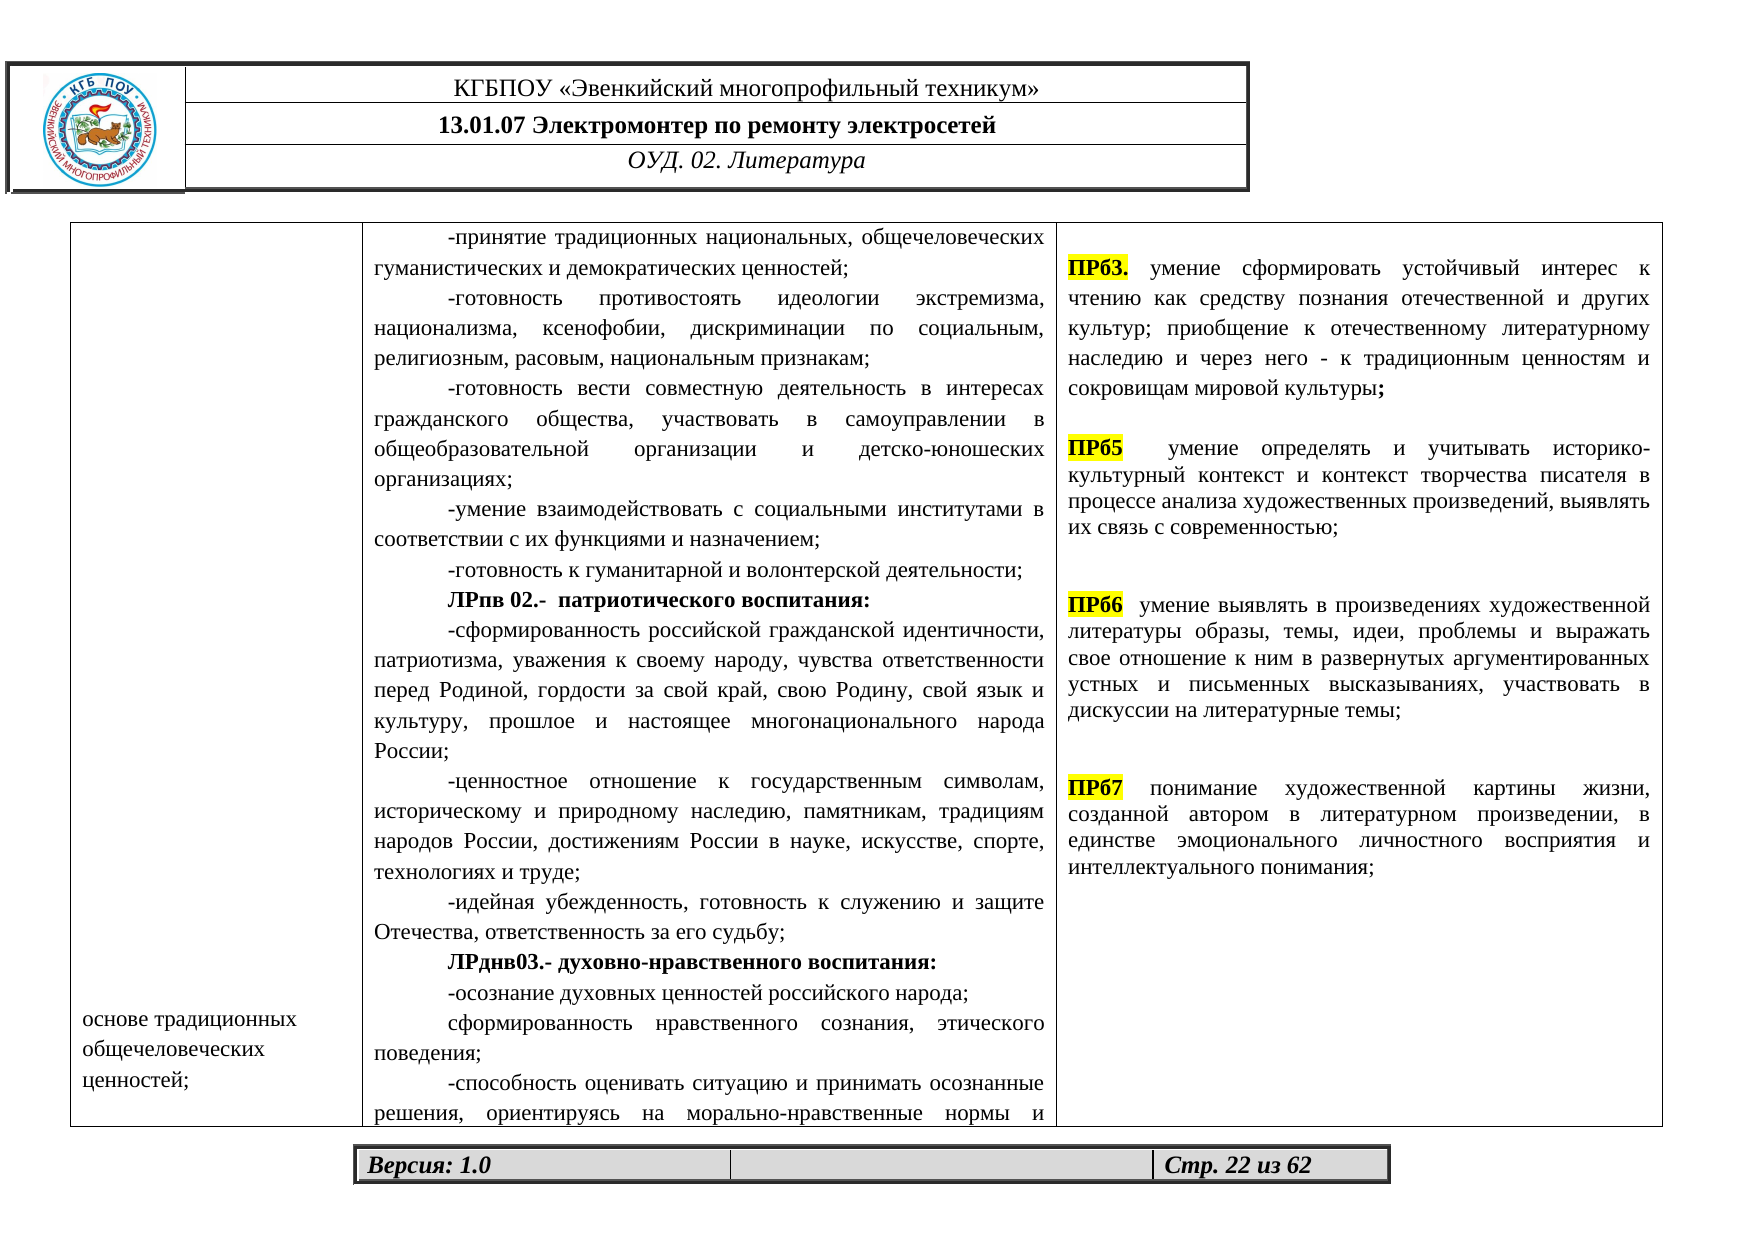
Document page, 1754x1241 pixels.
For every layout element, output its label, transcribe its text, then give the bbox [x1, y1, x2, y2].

picture [43, 73, 157, 188]
picture [43, 73, 90, 121]
table_cell ОК 06. Проявлять гражданско-патриотическую позицию, демонстрировать осознанное поведение на основе традиционных общечеловеческих ценностей; [71, 223, 362, 1126]
